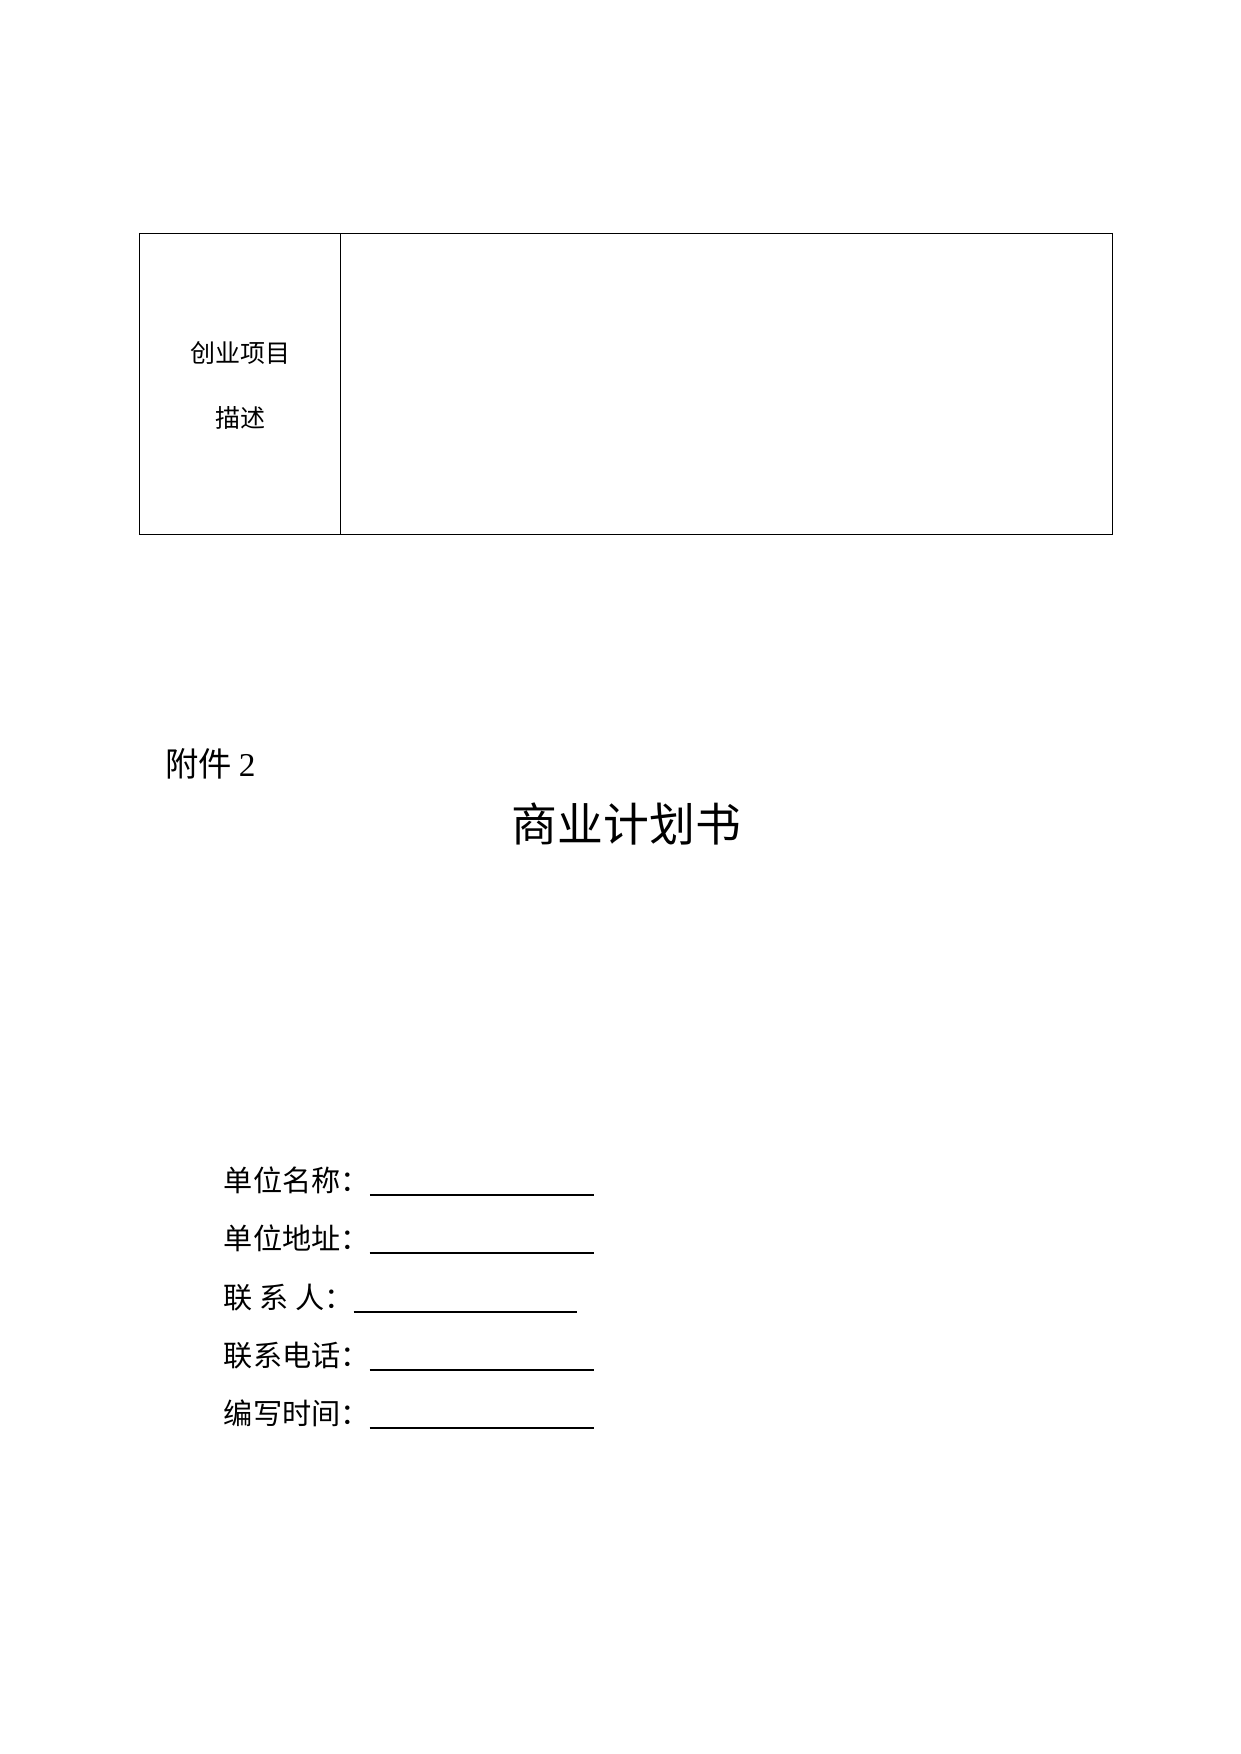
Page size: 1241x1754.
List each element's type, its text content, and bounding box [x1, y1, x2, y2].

table_cell [341, 234, 1112, 534]
text 编写时间： [165, 1378, 1087, 1436]
text 商业计划书 [165, 795, 1087, 853]
text 单位名称： [165, 1145, 1087, 1203]
text 单位地址： [165, 1203, 1087, 1261]
table_cell 创业项目 描述 [140, 234, 340, 534]
text 附件2 [165, 730, 1087, 795]
text 联系电话： [165, 1320, 1087, 1378]
text 联 系 人： [165, 1261, 1087, 1320]
